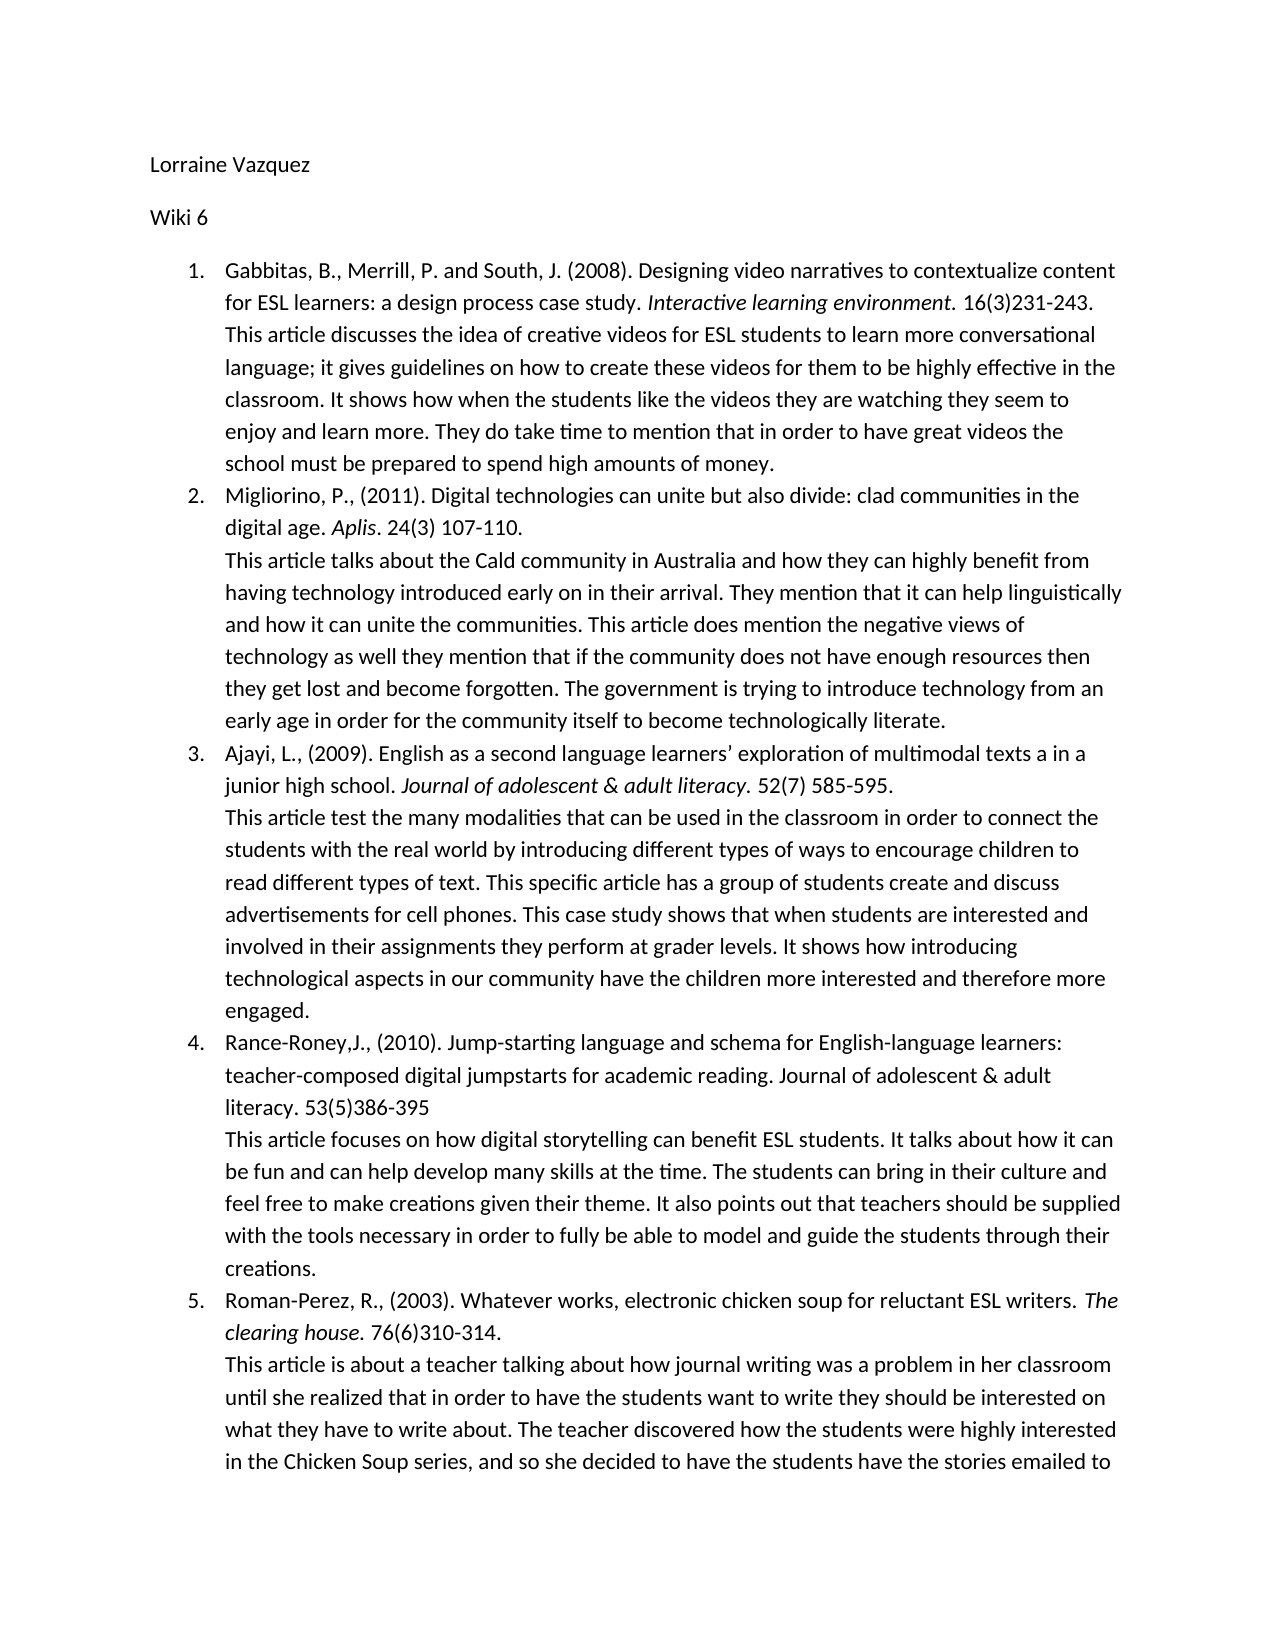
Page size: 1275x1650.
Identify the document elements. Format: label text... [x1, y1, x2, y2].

list This article focuses on how digital storytelling can benefit ESL students. It talks about how it can be fun and can help develop many skills at the time. The students can bring in their culture and feel free to make creations given their theme. It also points out that teachers should be supplied with the tools necessary in order to fully be able to model and guide the students through their creations. [225, 1125, 1125, 1282]
list This article discusses the idea of creative videos for ESL students to learn more conversational language; it gives guidelines on how to create these videos for them to be highly effective in the classroom. It shows how when the students like the videos they are watching they seem to enjoy and learn more. They do take time to mention that in order to have great videos the school must be prepared to spend high amounts of money. [225, 320, 1125, 477]
list Ajayi, L., (2009). English as a second language learners’ exploration of multimodal texts a in a junior high school. Journal of adolescent & adult literacy. 52(7) 585-595. [187, 739, 1125, 799]
list This article talks about the Cald community in Australia and how they can highly benefit from having technology introduced early on in their arrival. They mention that it can help linguistically and how it can unite the communities. This article does mention the negative views of technology as well they mention that if the community does not have enough resources then they get lost and become forgotten. The government is trying to introduce technology from an early age in order for the community itself to become technologically literate. [225, 546, 1125, 735]
list Gabbitas, B., Merrill, P. and South, J. (2008). Designing video narratives to contextualize content for ESL learners: a design process case study. Interactive learning environment. 16(3)231-243. [187, 256, 1125, 316]
list This article test the many modalities that can be used in the classroom in order to connect the students with the real world by introducing different types of ways to encourage children to read different types of text. This specific article has a group of students create and discuss advertisements for cell phones. This case study shows that when students are interested and involved in their assignments they perform at grader levels. It shows how introducing technological aspects in our community have the children more interested and therefore more engaged. [225, 803, 1125, 1024]
list Rance-Roney,J., (2010). Jump-starting language and schema for English-language learners: teacher-composed digital jumpstarts for academic reading. Journal of adolescent & adult literacy. 53(5)386-395 [187, 1028, 1125, 1121]
list Roman-Perez, R., (2003). Whatever works, electronic chicken soup for reluctant ESL writers. The clearing house. 76(6)310-314. [187, 1286, 1125, 1346]
list Migliorino, P., (2011). Digital technologies can unite but also divide: clad communities in the digital age. Aplis. 24(3) 107-110. [187, 481, 1125, 542]
text Wiki 6 [150, 203, 1125, 231]
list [225, 1350, 1125, 1475]
text Lorraine Vazquez [150, 150, 1125, 178]
